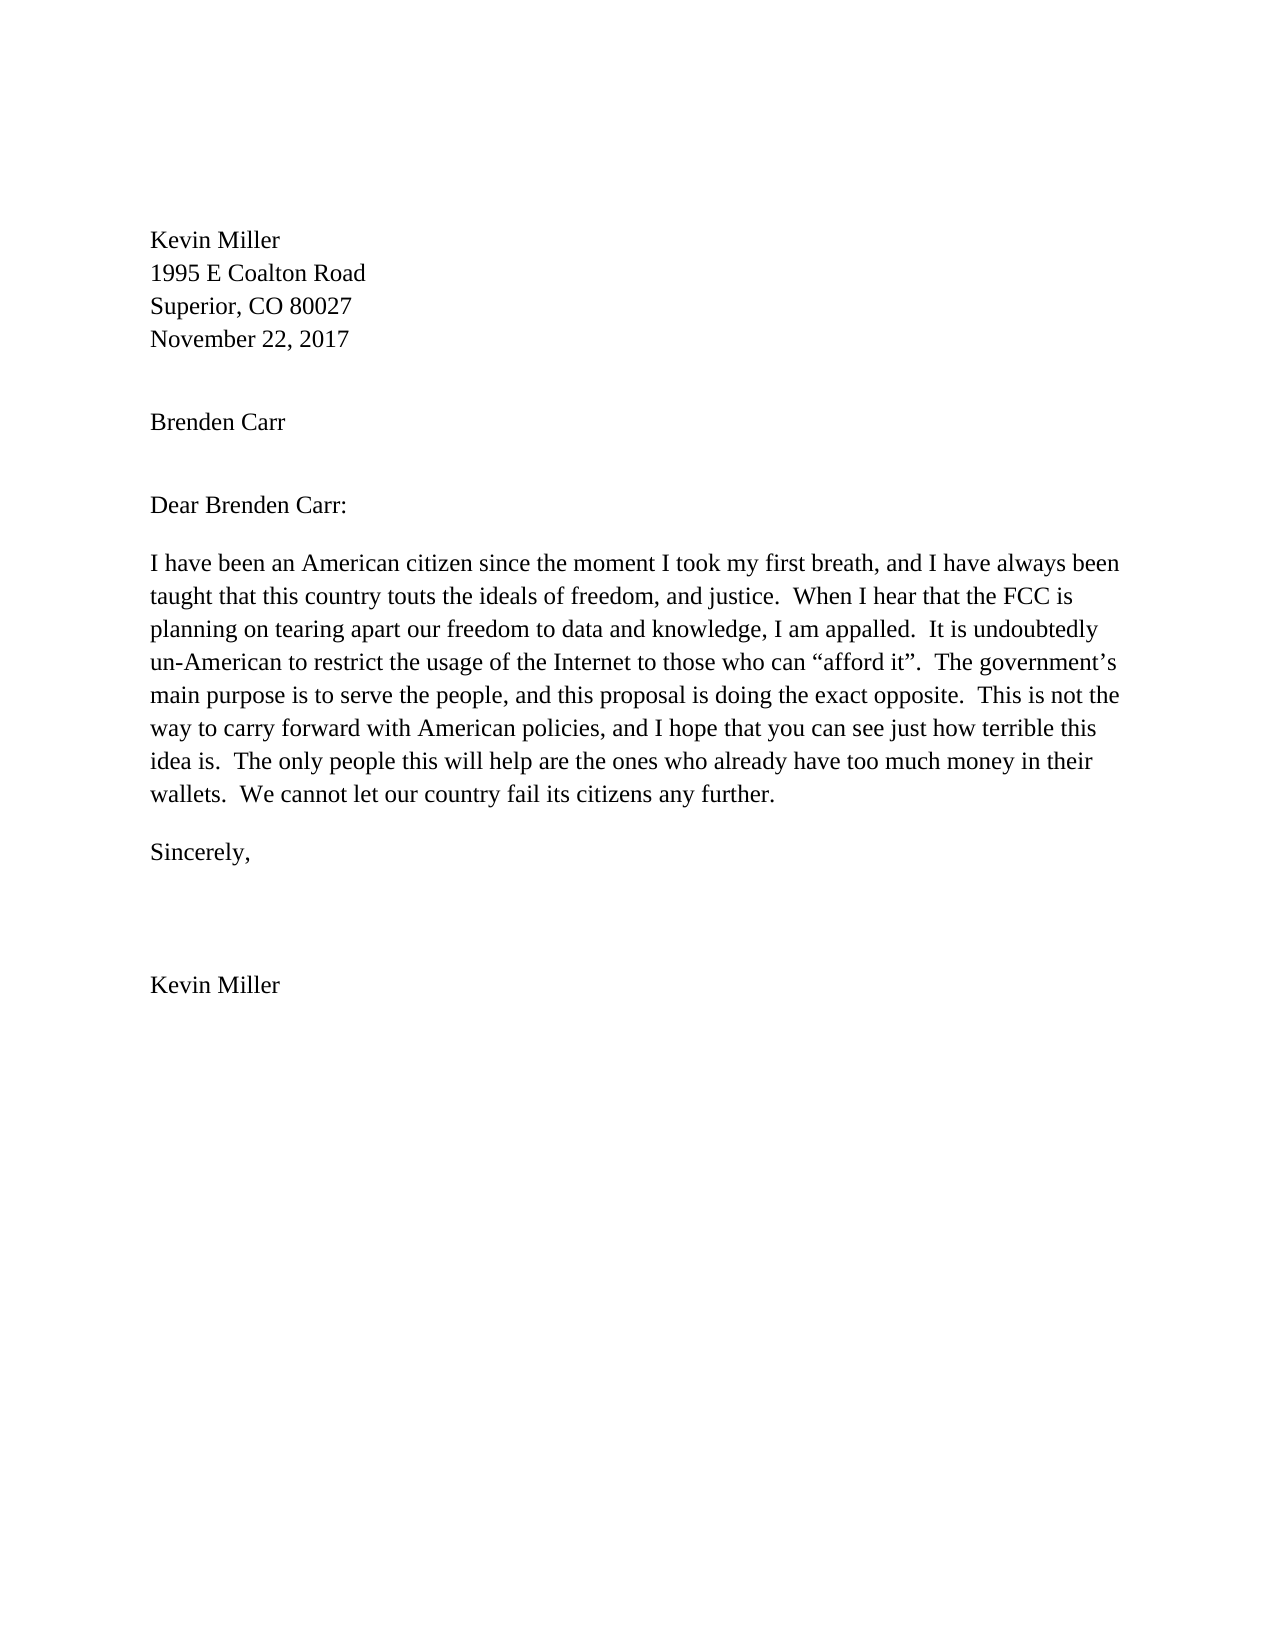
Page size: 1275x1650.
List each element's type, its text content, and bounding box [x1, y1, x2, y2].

text Sincerely, [150, 837, 1125, 866]
text Superior, CO 80027 [150, 291, 1125, 320]
text 1995 E Coalton Road [150, 258, 1125, 287]
text Dear : [150, 490, 1125, 519]
text November 22, 2017 [150, 324, 1125, 353]
